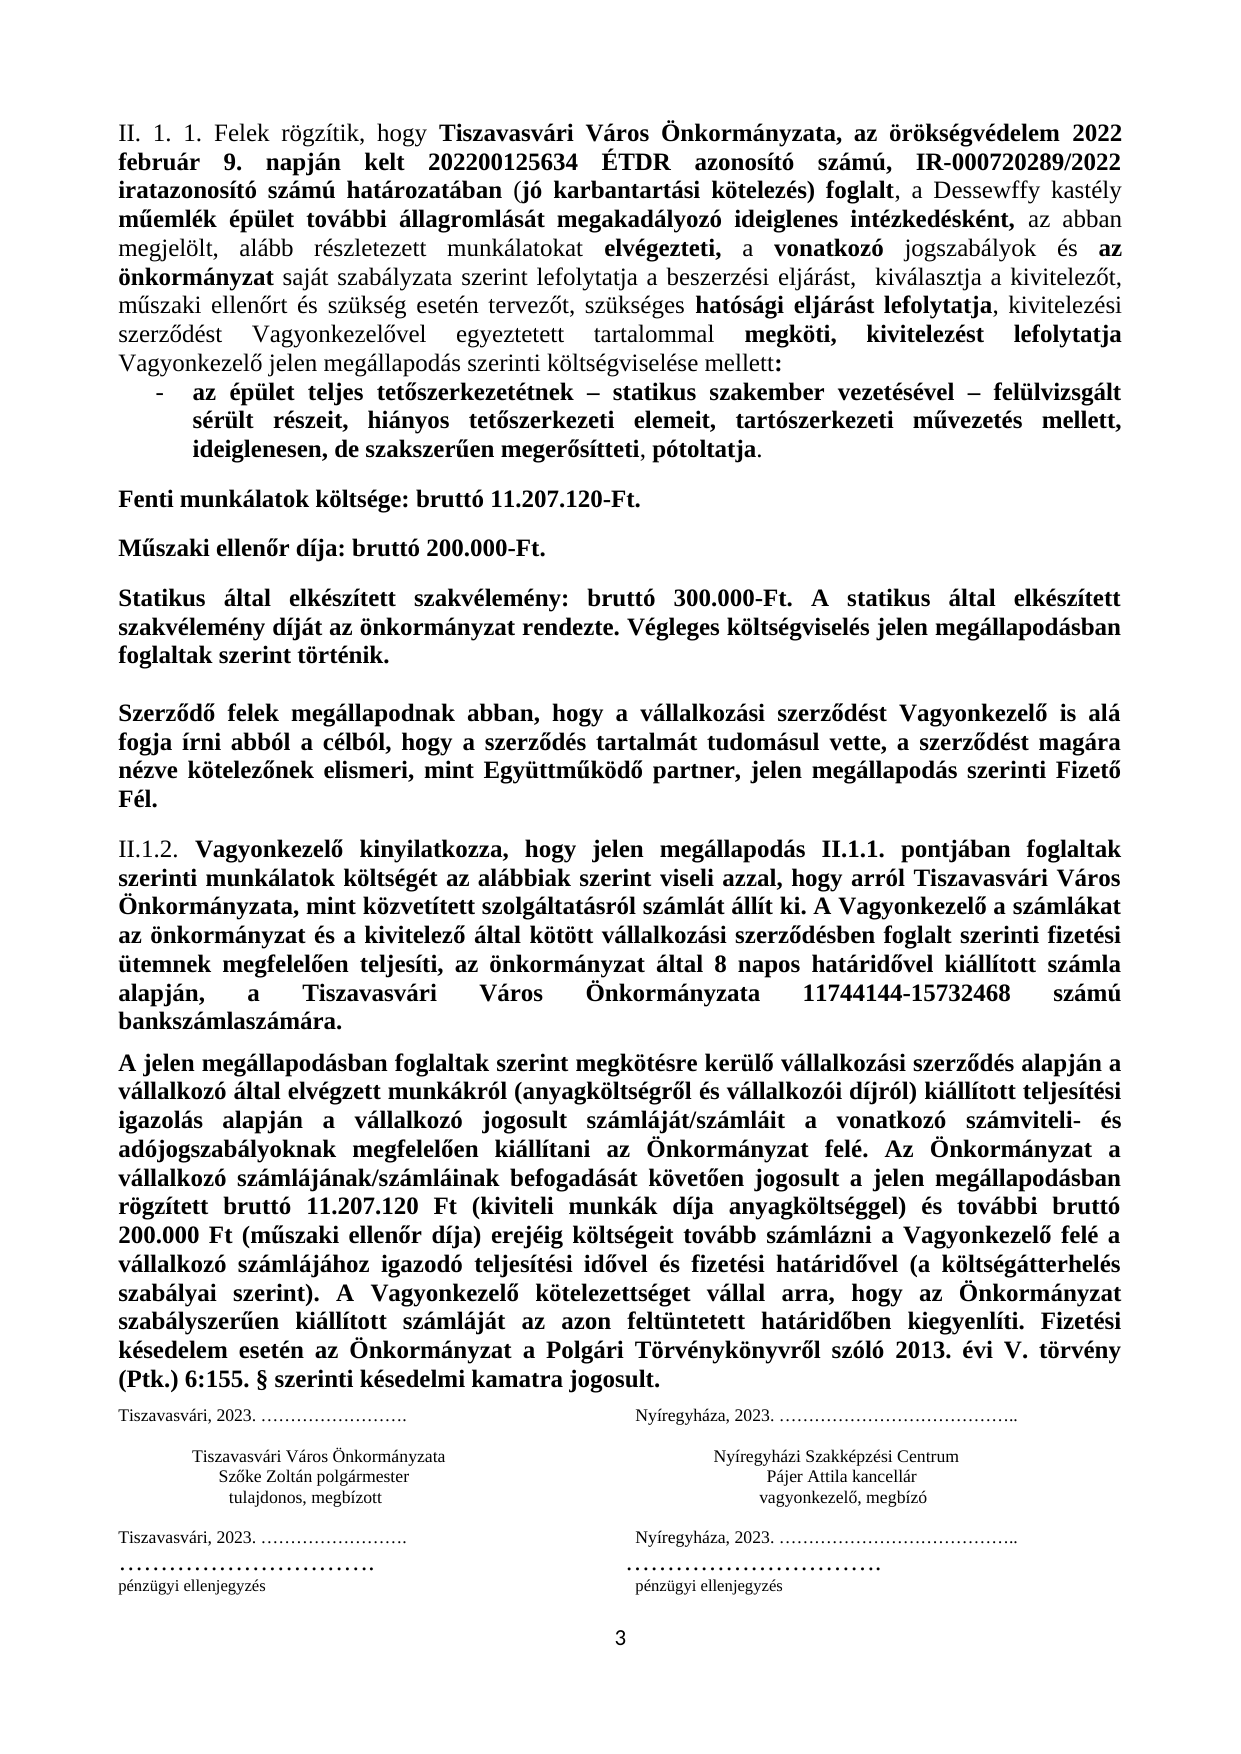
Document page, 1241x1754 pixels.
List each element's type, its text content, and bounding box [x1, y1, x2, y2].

text Tiszavasvári, 2023. ……………………. Nyíregyháza, 2023. ………………………………….. [118, 1527, 1122, 1547]
text Tiszavasvári Város Önkormányzata Nyíregyházi Szakképzési Centrum [118, 1446, 1122, 1466]
text Műszaki ellenőr díja: bruttó 200.000-Ft. [118, 533, 1122, 562]
text A jelen megállapodásban foglaltak szerint megkötésre kerülő vállalkozási szerződés alapján a vállalkozó által elvégzett munkákról (anyagköltségről és vállalkozói díjról) kiállított teljesítési igazolás alapján a vállalkozó jogosult számláját/számláit a vonatkozó számviteli- és adójogszabályoknak megfelelően kiállítani az Önkormányzat felé. Az Önkormányzat a vállalkozó számlájának/számláinak befogadását követően jogosult a jelen megállapodásban rögzített bruttó 11.207.120 Ft (kiviteli munkák díja anyagköltséggel) és további bruttó 200.000 Ft (műszaki ellenőr díja) erejéig költségeit tovább számlázni a Vagyonkezelő felé a vállalkozó számlájához igazodó teljesítési idővel és fizetési határidővel (a költségátterhelés szabályai szerint). A Vagyonkezelő kötelezettséget vállal arra, hogy az Önkormányzat szabályszerűen kiállított számláját az azon feltüntetett határidőben kiegyenlíti. Fizetési késedelem esetén az Önkormányzat a Polgári Törvénykönyvről szóló 2013. évi V. törvény (Ptk.) 6:155. § szerinti késedelmi kamatra jogosult. [118, 1048, 1122, 1393]
text pénzügyi ellenjegyzés pénzügyi ellenjegyzés [118, 1576, 1122, 1595]
text tulajdonos, megbízott vagyonkezelő, megbízó [118, 1486, 1122, 1507]
text Szerződő felek megállapodnak abban, hogy a vállalkozási szerződést Vagyonkezelő is alá fogja írni abból a célból, hogy a szerződés tartalmát tudomásul vette, a szerződést magára nézve kötelezőnek elismeri, mint Együttműködő partner, jelen megállapodás szerinti Fizető Fél. [118, 698, 1122, 813]
text Szőke Zoltán polgármester Pájer Attila kancellár [118, 1466, 1122, 1486]
text Fenti munkálatok költsége: bruttó 11.207.120-Ft. [118, 484, 1122, 513]
text II.1.2. Vagyonkezelő kinyilatkozza, hogy jelen megállapodás II.1.1. pontjában foglaltak szerinti munkálatok költségét az alábbiak szerint viseli azzal, hogy arról Tiszavasvári Város Önkormányzata, mint közvetített szolgáltatásról számlát állít ki. A Vagyonkezelő a számlákat az önkormányzat és a kivitelező által kötött vállalkozási szerződésben foglalt szerinti fizetési ütemnek megfelelően teljesíti, az önkormányzat által 8 napos határidővel kiállított számla alapján, a Tiszavasvári Város Önkormányzata 11744144-15732468 számú bankszámlaszámára. [118, 834, 1122, 1035]
text …………………………. …………………………. [118, 1547, 1122, 1576]
text II. 1. 1. Felek rögzítik, hogy Tiszavasvári Város Önkormányzata, az örökségvédelem 2022 február 9. napján kelt 202200125634 ÉTDR azonosító számú, IR-000720289/2022 iratazonosító számú határozatában (jó karbantartási kötelezés) foglalt, a Dessewffy kastély műemlék épület további állagromlását megakadályozó ideiglenes intézkedésként, az abban megjelölt, alább részletezett munkálatokat elvégezteti, a vonatkozó jogszabályok és az önkormányzat saját szabályzata szerint lefolytatja a beszerzési eljárást, kiválasztja a kivitelezőt, műszaki ellenőrt és szükség esetén tervezőt, szükséges hatósági eljárást lefolytatja, kivitelezési szerződést Vagyonkezelővel egyeztetett tartalommal megköti, kivitelezést lefolytatja Vagyonkezelő jelen megállapodás szerinti költségviselése mellett: [118, 118, 1122, 377]
text Statikus által elkészített szakvélemény: bruttó 300.000-Ft. A statikus által elkészített szakvélemény díját az önkormányzat rendezte. Végleges költségviselés jelen megállapodásban foglaltak szerint történik. [118, 583, 1122, 669]
text Tiszavasvári, 2023. ……………………. Nyíregyháza, 2023. ………………………………….. [118, 1405, 1122, 1426]
list az épület teljes tetőszerkezetétnek – statikus szakember vezetésével – felülvizsgált sérült részeit, hiányos tetőszerkezeti elemeit, tartószerkezeti művezetés mellett, ideiglenesen, de szakszerűen megerősítteti, pótoltatja. [155, 377, 1122, 463]
